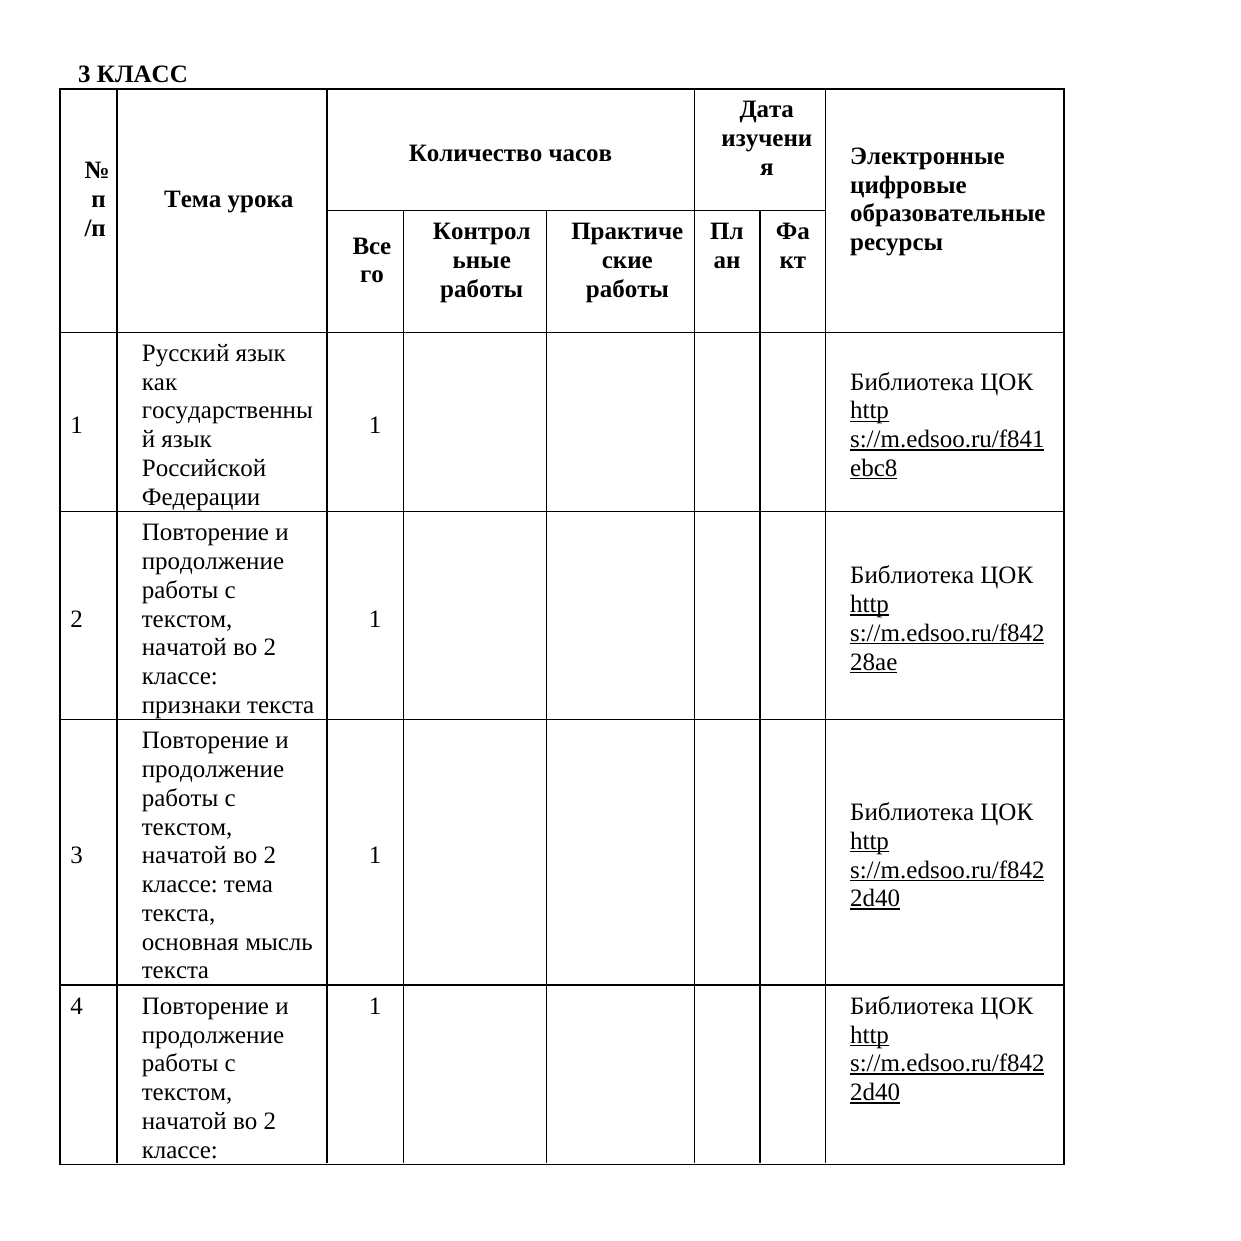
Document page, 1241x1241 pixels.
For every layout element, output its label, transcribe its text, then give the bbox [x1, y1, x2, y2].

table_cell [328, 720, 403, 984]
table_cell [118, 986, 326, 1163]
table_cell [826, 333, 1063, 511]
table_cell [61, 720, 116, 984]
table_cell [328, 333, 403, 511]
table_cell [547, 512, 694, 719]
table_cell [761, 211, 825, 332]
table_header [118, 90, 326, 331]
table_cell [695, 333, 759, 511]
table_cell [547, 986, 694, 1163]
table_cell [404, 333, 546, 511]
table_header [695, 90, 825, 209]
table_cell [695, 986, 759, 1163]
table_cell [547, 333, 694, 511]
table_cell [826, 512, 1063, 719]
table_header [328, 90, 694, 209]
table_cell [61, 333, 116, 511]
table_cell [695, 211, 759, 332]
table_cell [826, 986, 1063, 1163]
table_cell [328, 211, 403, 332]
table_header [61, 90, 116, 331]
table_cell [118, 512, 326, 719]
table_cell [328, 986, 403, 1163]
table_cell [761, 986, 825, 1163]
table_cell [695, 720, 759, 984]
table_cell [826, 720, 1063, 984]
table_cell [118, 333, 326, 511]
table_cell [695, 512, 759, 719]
text 3 КЛАСС [72, 59, 1063, 88]
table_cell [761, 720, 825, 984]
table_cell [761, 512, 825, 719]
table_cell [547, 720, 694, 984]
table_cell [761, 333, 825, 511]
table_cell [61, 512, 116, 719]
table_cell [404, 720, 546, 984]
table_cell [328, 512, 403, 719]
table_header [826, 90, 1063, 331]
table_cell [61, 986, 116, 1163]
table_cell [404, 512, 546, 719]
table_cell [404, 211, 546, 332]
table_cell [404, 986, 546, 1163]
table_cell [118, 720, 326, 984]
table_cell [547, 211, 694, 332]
